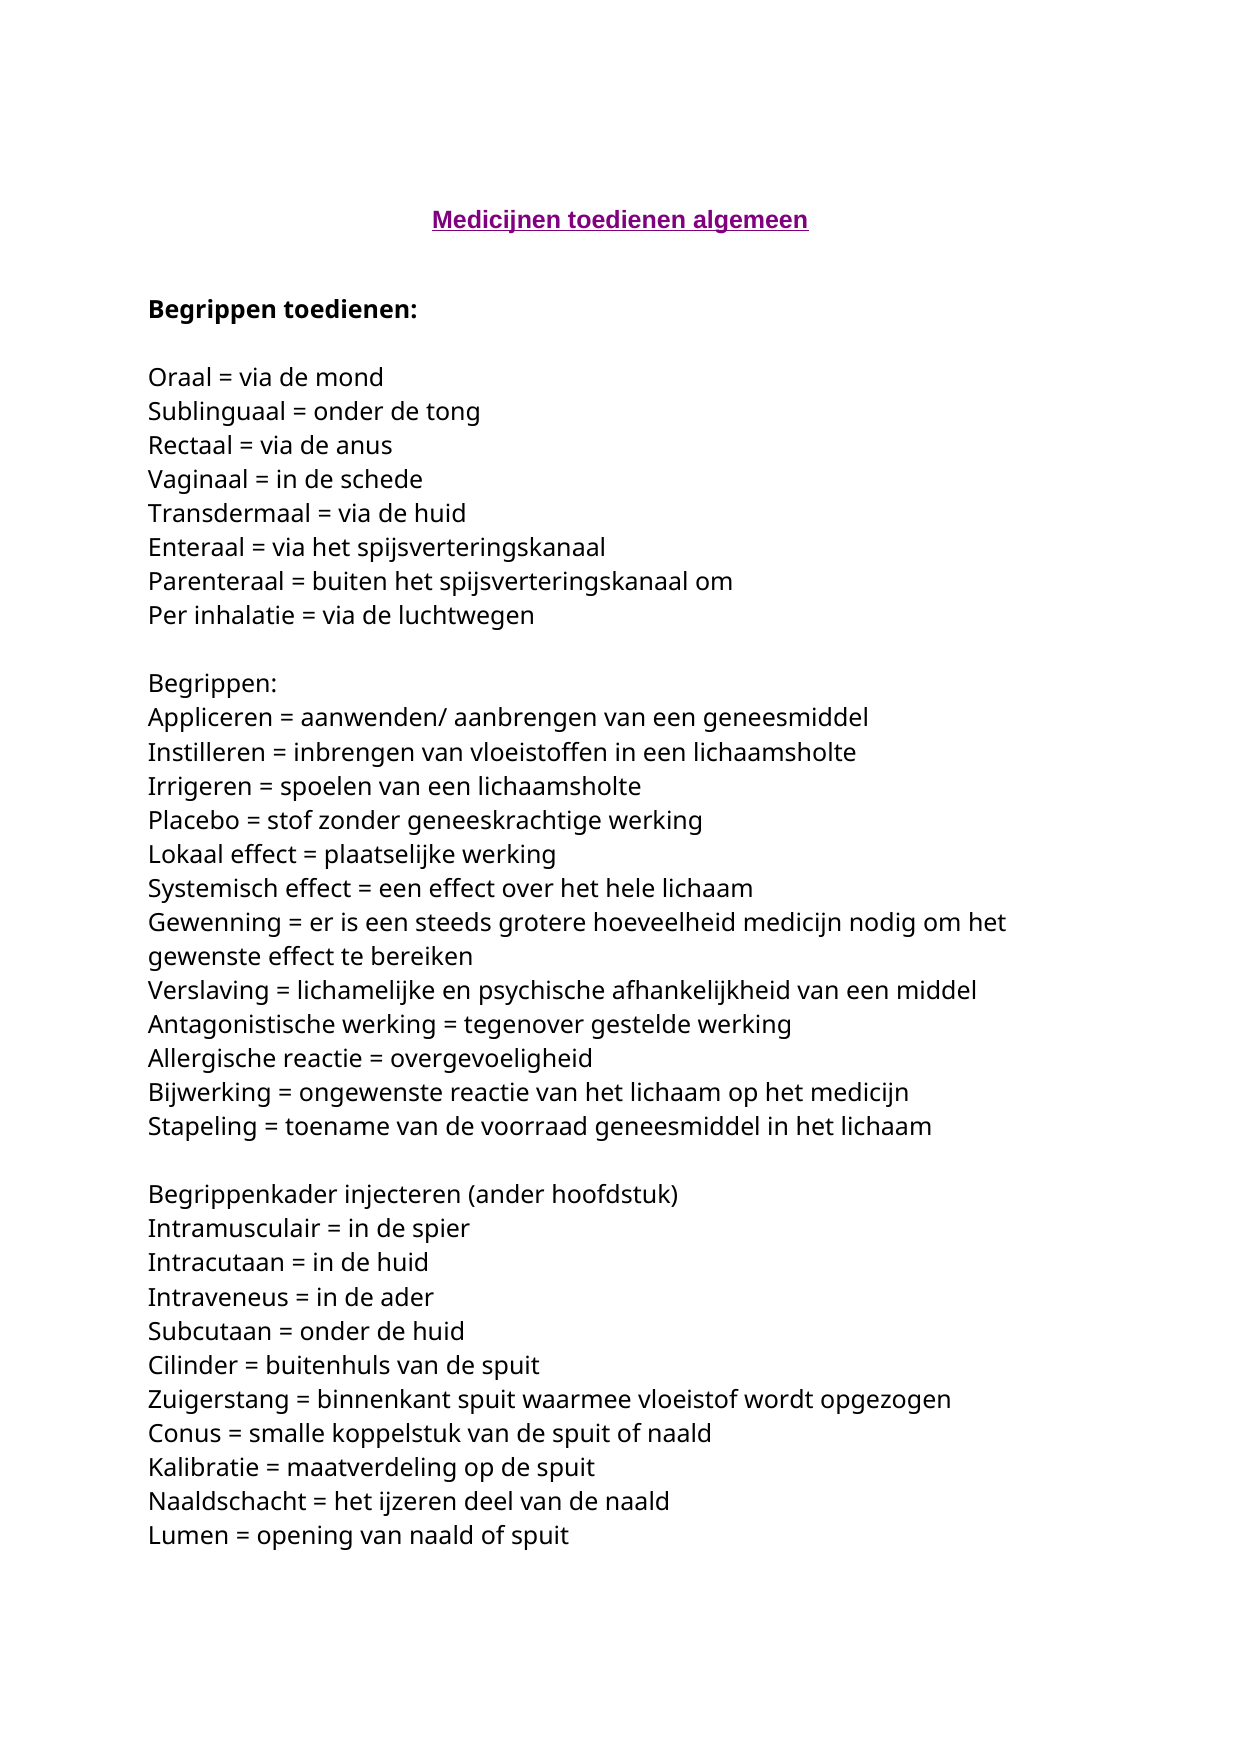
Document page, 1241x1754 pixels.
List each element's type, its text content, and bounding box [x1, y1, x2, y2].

text Lumen = opening van naald of spuit [148, 1518, 1093, 1552]
text Naaldschacht = het ijzeren deel van de naald [148, 1483, 1093, 1518]
text Begrippenkader injecteren (ander hoofdstuk) [148, 1177, 1093, 1211]
text Verslaving = lichamelijke en psychische afhankelijkheid van een middel [148, 973, 1093, 1007]
text Rectaal = via de anus [148, 428, 1093, 462]
text Irrigeren = spoelen van een lichaamsholte [148, 768, 1093, 802]
text Gewenning = er is een steeds grotere hoeveelheid medicijn nodig om het gewenste effect te bereiken [148, 904, 1093, 973]
text Zuigerstang = binnenkant spuit waarmee vloeistof wordt opgezogen [148, 1381, 1093, 1415]
text Lokaal effect = plaatselijke werking [148, 836, 1093, 870]
text Parenteraal = buiten het spijsverteringskanaal om [148, 564, 1093, 598]
text Intraveneus = in de ader [148, 1279, 1093, 1313]
text Begrippen toedienen: [148, 291, 1093, 325]
text Instilleren = inbrengen van vloeistoffen in een lichaamsholte [148, 734, 1093, 768]
text Stapeling = toename van de voorraad geneesmiddel in het lichaam [148, 1109, 1093, 1143]
text Intramusculair = in de spier [148, 1211, 1093, 1245]
text Antagonistische werking = tegenover gestelde werking [148, 1007, 1093, 1041]
text Per inhalatie = via de luchtwegen [148, 598, 1093, 632]
text Systemisch effect = een effect over het hele lichaam [148, 870, 1093, 904]
text Begrippen: [148, 666, 1093, 700]
text Transdermaal = via de huid [148, 496, 1093, 530]
subtitle Medicijnen toedienen algemeen [148, 205, 1093, 234]
text Enteraal = via het spijsverteringskanaal [148, 530, 1093, 564]
text Allergische reactie = overgevoeligheid [148, 1041, 1093, 1075]
text Kalibratie = maatverdeling op de spuit [148, 1449, 1093, 1483]
text Sublinguaal = onder de tong [148, 393, 1093, 428]
text Vaginaal = in de schede [148, 462, 1093, 496]
text Bijwerking = ongewenste reactie van het lichaam op het medicijn [148, 1075, 1093, 1109]
text Appliceren = aanwenden/ aanbrengen van een geneesmiddel [148, 700, 1093, 734]
text Conus = smalle koppelstuk van de spuit of naald [148, 1415, 1093, 1449]
text Subcutaan = onder de huid [148, 1313, 1093, 1347]
text Cilinder = buitenhuls van de spuit [148, 1347, 1093, 1381]
text Placebo = stof zonder geneeskrachtige werking [148, 802, 1093, 836]
text Intracutaan = in de huid [148, 1245, 1093, 1279]
text Oraal = via de mond [148, 359, 1093, 393]
